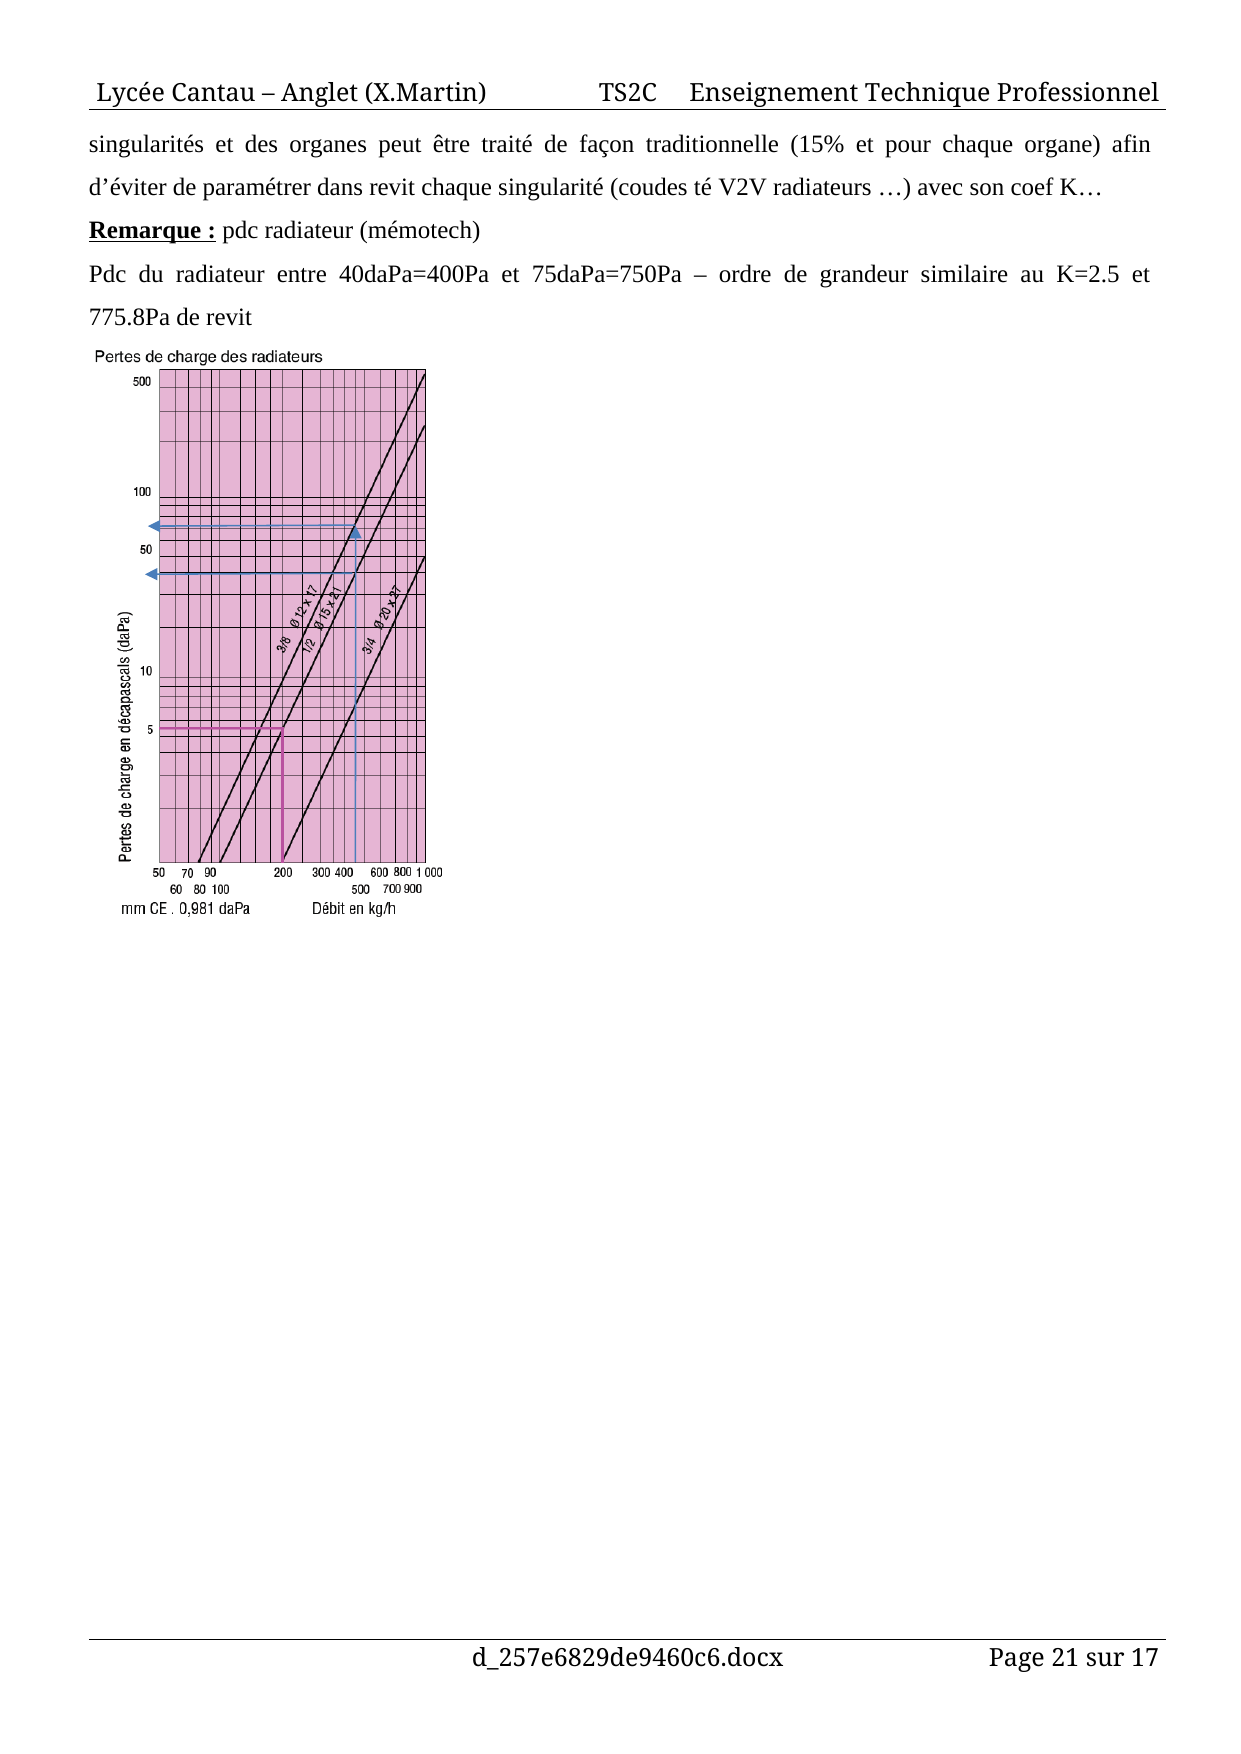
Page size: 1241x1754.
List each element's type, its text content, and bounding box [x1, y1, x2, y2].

text Remarque : pdc radiateur (mémotech) [89, 216, 1152, 244]
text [89, 129, 1152, 201]
picture [88, 345, 445, 922]
text Pdc du radiateur entre 40daPa=400Pa et 75daPa=750Pa – ordre de grandeur similaire au K=2.5 et 775.8Pa de revit [89, 259, 1152, 331]
